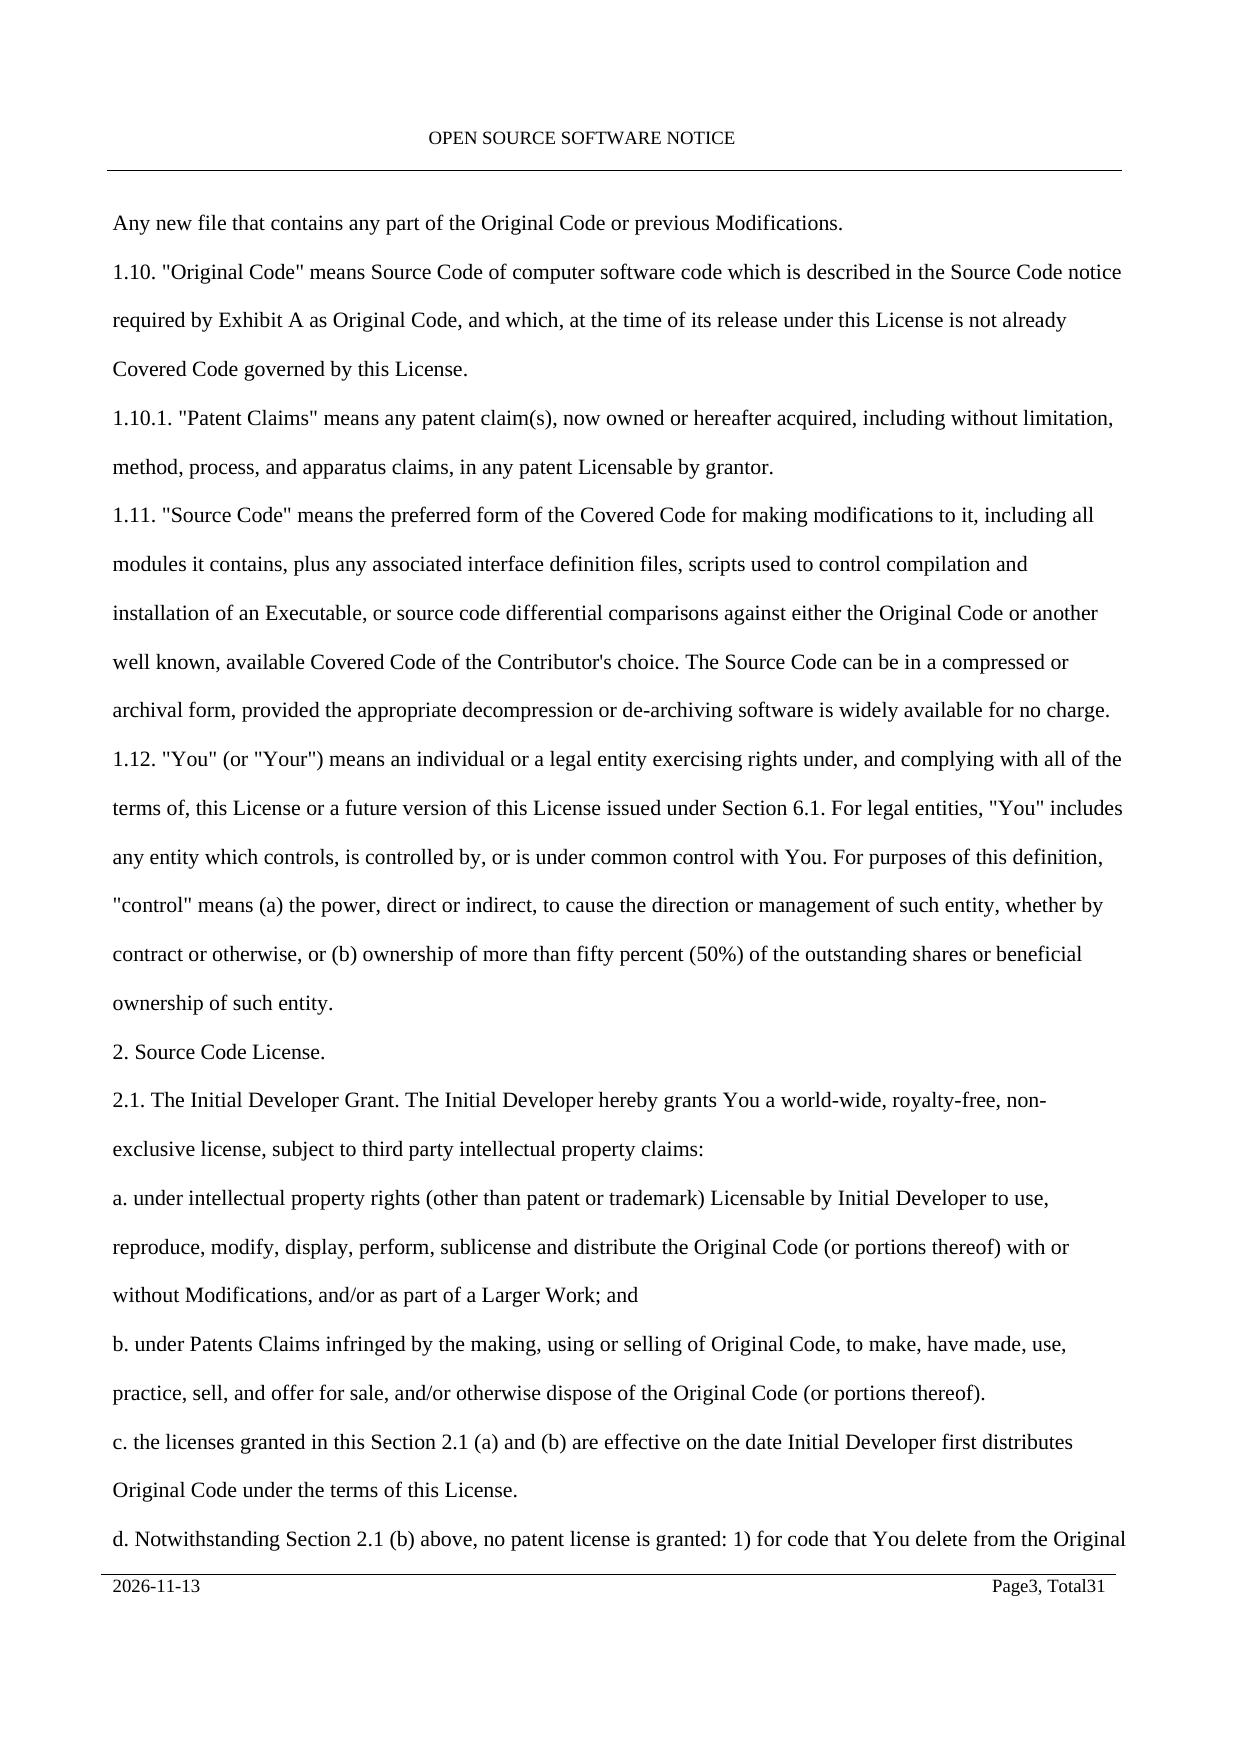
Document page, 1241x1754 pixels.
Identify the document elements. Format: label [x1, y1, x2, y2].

text [112, 206, 1128, 1555]
